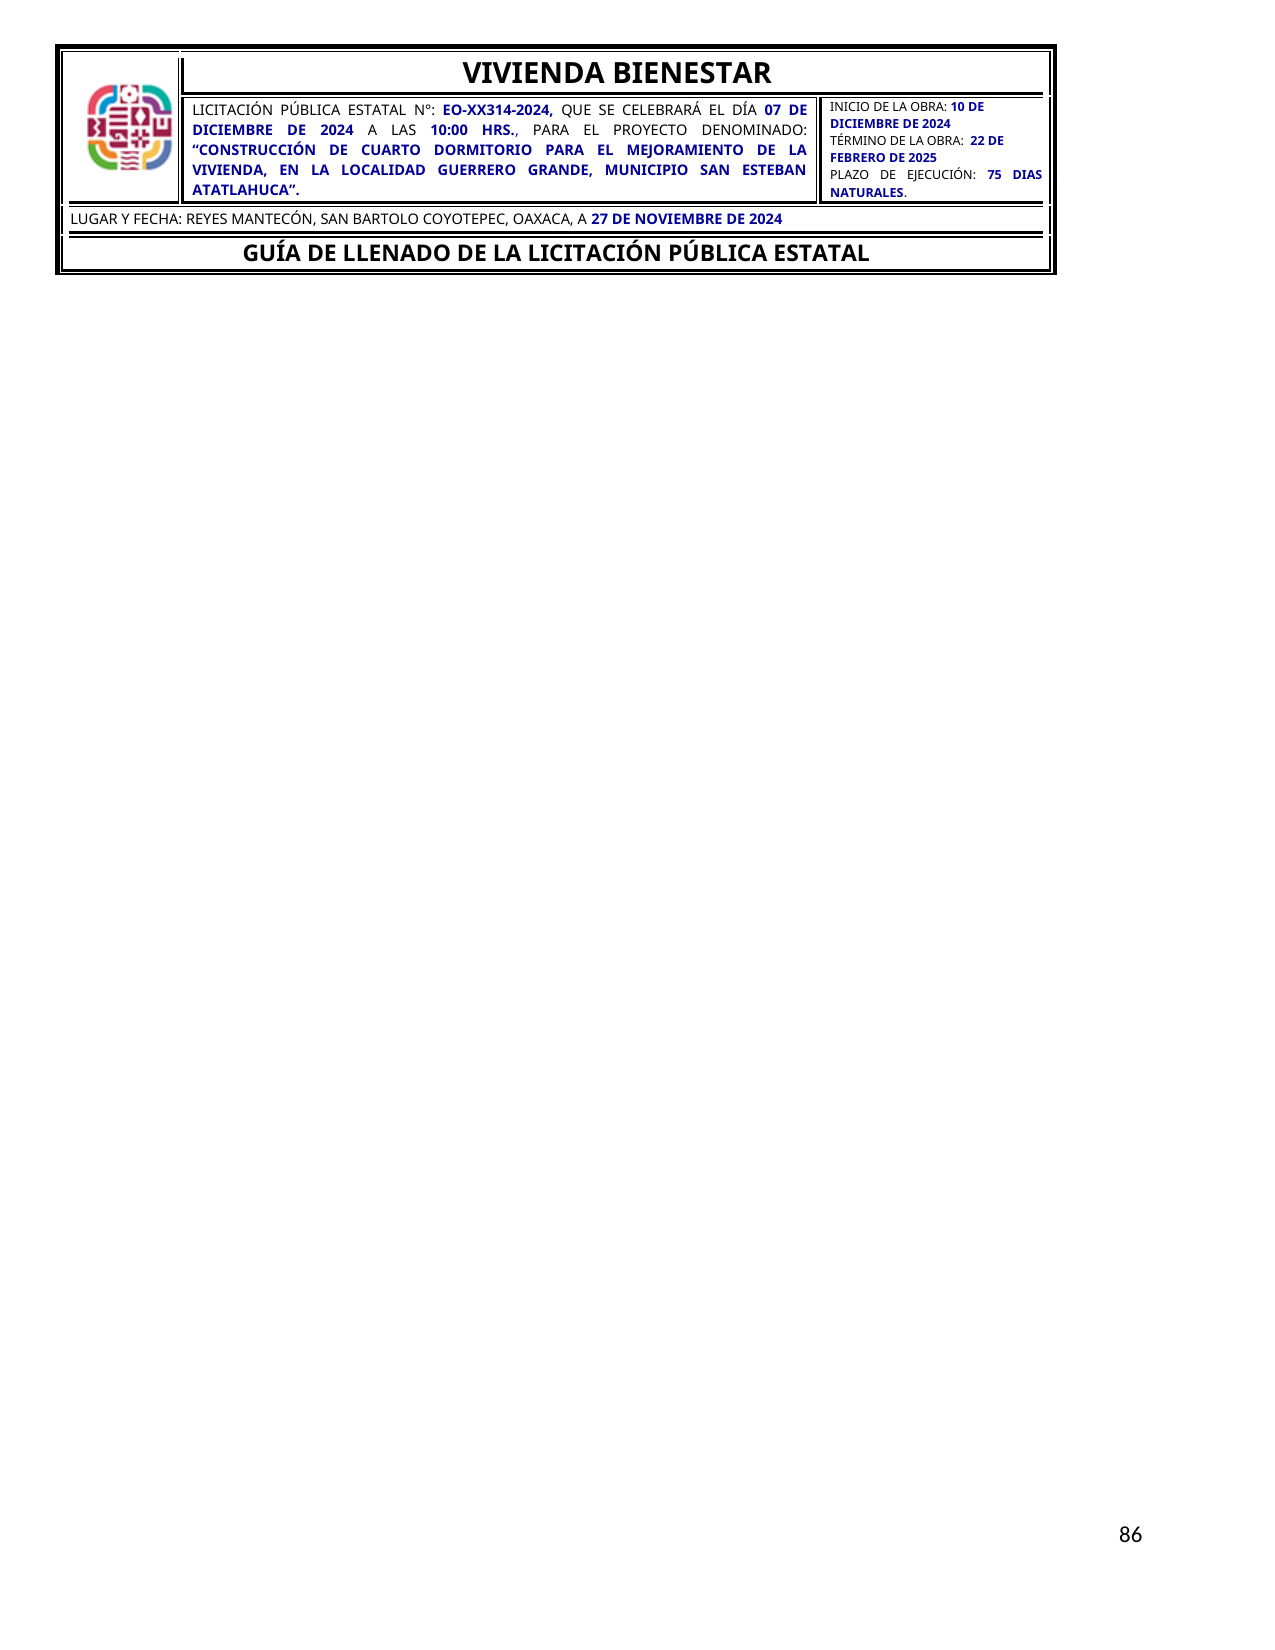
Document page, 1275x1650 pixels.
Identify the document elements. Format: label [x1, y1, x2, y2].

picture [179, 76, 183, 176]
picture [76, 76, 178, 176]
